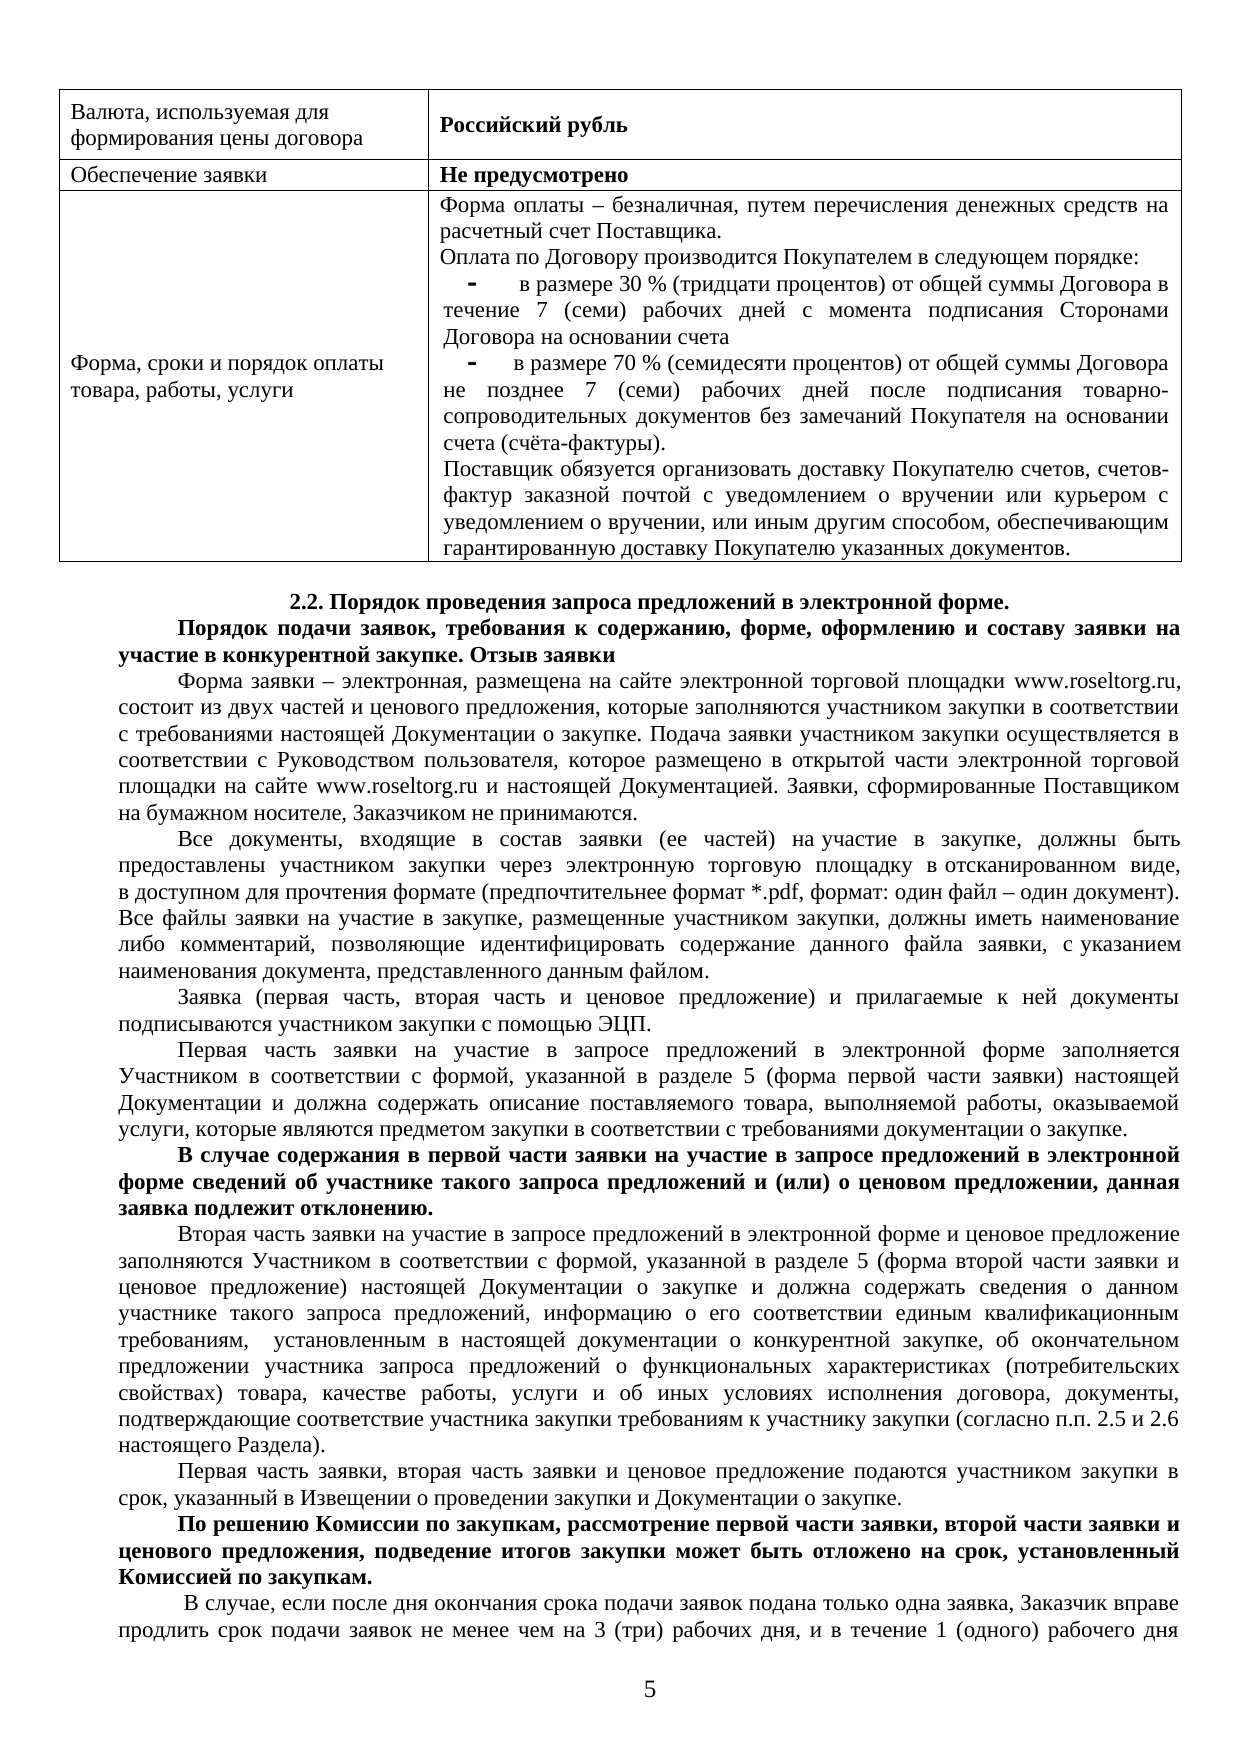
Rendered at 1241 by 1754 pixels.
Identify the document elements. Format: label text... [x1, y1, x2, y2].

text Вторая часть заявки на участие в запросе предложений в электронной форме и ценовое предложение заполняются Участником в соответствии с формой, указанной в разделе 5 (форма второй части заявки и ценовое предложение) настоящей Документации о закупке и должна содержать сведения о данном участнике такого запроса предложений, информацию о его соответствии единым квалификационным требованиям, установленным в настоящей документации о конкурентной закупке, об окончательном предложении участника запроса предложений о функциональных характеристиках (потребительских свойствах) товара, качестве работы, услуги и об иных условиях исполнения договора, документы, подтверждающие соответствие участника закупки требованиям к участнику закупки (согласно п.п. 2.5 и 2.6 настоящего Раздела). [118, 1220, 1181, 1458]
text Первая часть заявки на участие в запросе предложений в электронной форме заполняется Участником в соответствии с формой, указанной в разделе 5 (форма первой части заявки) настоящей Документации и должна содержать описание поставляемого товара, выполняемой работы, оказываемой услуги, которые являются предметом закупки в соответствии с требованиями документации о закупке. [118, 1036, 1181, 1141]
table_cell Российский рубль [429, 90, 1181, 158]
table_cell Обеспечение заявки [60, 160, 428, 190]
text Первая часть заявки, вторая часть заявки и ценовое предложение подаются участником закупки в срок, указанный в Извещении о проведении закупки и Документации о закупке. [118, 1458, 1181, 1510]
text Заявка (первая часть, вторая часть и ценовое предложение) и прилагаемые к ней документы подписываются участником закупки с помощью ЭЦП. [118, 983, 1181, 1036]
text По решению Комиссии по закупкам, рассмотрение первой части заявки, второй части заявки и ценового предложения, подведение итогов закупки может быть отложено на срок, установленный Комиссией по закупкам. [118, 1510, 1181, 1589]
text В случае содержания в первой части заявки на участие в запросе предложений в электронной форме сведений об участнике такого запроса предложений и (или) о ценовом предложении, данная заявка подлежит отклонению. [118, 1141, 1181, 1220]
table_cell Не предусмотрено [429, 160, 1181, 190]
table_cell Форма оплаты – безналичная, путем перечисления денежных средств на расчетный счет Поставщика. Оплата по Договору производится Покупателем в следующем порядке: в размере 30 % (тридцати процентов) от общей суммы Договора в течение 7 (семи) рабочих дней с момента подписания Сторонами Договора на основании счета в размере 70 % (семидесяти процентов) от общей суммы Договора не позднее 7 (семи) рабочих дней после подписания товарно-сопроводительных документов без замечаний Покупателя на основании счета (счёта-фактуры). Поставщик обязуется организовать доставку Покупателю счетов, счетов-фактур заказной почтой с уведомлением о вручении или курьером с уведомлением о вручении, или иным другим способом, обеспечивающим гарантированную доставку Покупателю указанных документов. [429, 191, 1181, 561]
table_cell Форма, сроки и порядок оплаты товара, работы, услуги [60, 191, 428, 561]
table_cell Валюта, используемая для формирования цены договора [60, 90, 428, 158]
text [118, 1589, 1181, 1642]
text Все документы, входящие в состав заявки (ее частей) на участие в закупке, должны быть предоставлены участником закупки через электронную торговую площадку в отсканированном виде, в доступном для прочтения формате (предпочтительнее формат *.pdf, формат: один файл – один документ). Все файлы заявки на участие в закупке, размещенные участником закупки, должны иметь наименование либо комментарий, позволяющие идентифицировать содержание данного файла заявки, с указанием наименования документа, представленного данным файлом. [118, 825, 1181, 983]
text Форма заявки – электронная, размещена на сайте электронной торговой площадки www.roseltorg.ru, состоит из двух частей и ценового предложения, которые заполняются участником закупки в соответствии с требованиями настоящей Документации о закупке. Подача заявки участником закупки осуществляется в соответствии с Руководством пользователя, которое размещено в открытой части электронной торговой площадки на сайте www.roseltorg.ru и настоящей Документацией. Заявки, сформированные Поставщиком на бумажном носителе, Заказчиком не принимаются. [118, 667, 1181, 825]
text Порядок подачи заявок, требования к содержанию, форме, оформлению и составу заявки на участие в конкурентной закупке. Отзыв заявки [118, 614, 1181, 667]
text 2.2. Порядок проведения запроса предложений в электронной форме. [118, 588, 1181, 614]
